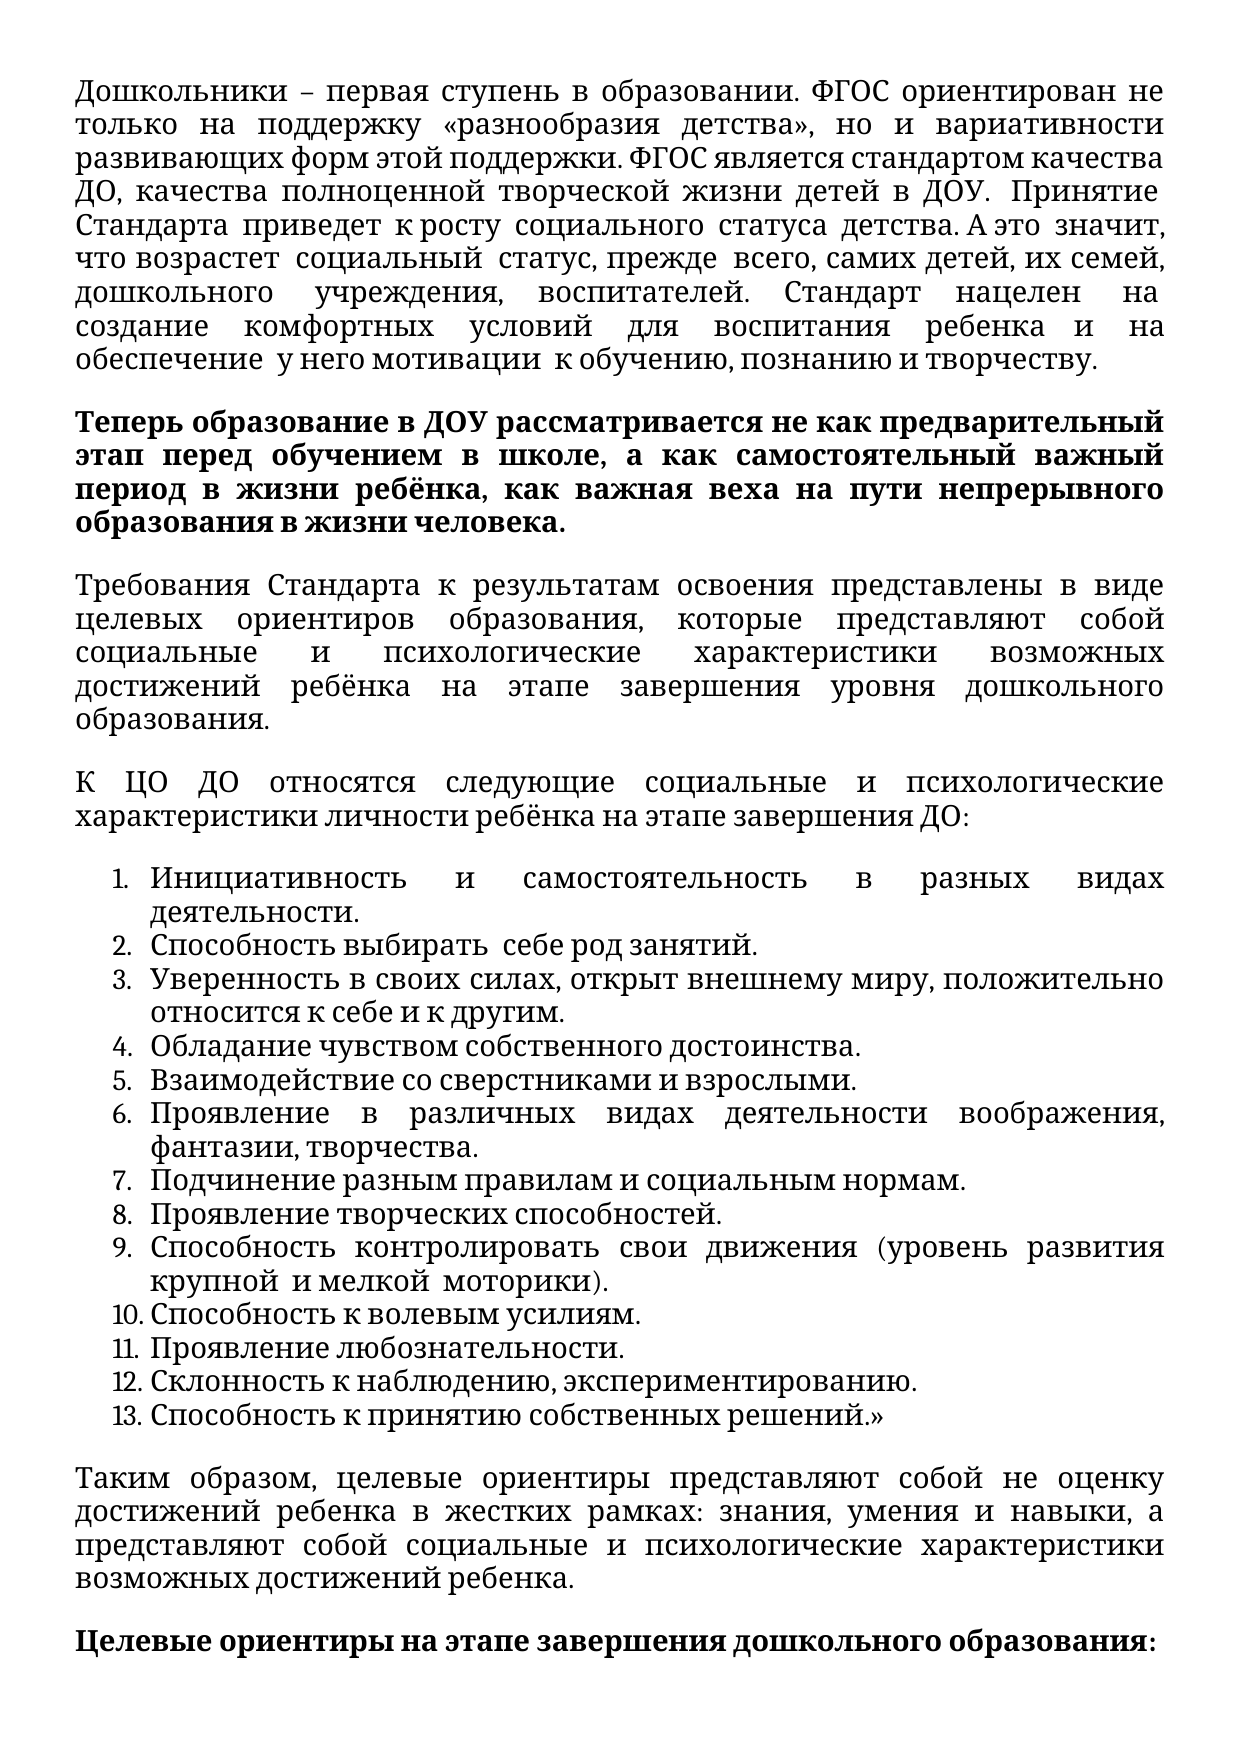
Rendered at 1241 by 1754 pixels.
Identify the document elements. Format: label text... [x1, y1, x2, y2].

text Дошкольники – первая ступень в образовании. ФГОС ориентирован не только на поддержку «разнообразия детства», но и вариативности развивающих форм этой поддержки. ФГОС является стандартом качества ДО, качества полноценной творческой жизни детей в ДОУ. Принятие Стандарта приведет к росту социального статуса детства. А это значит, что возрастет социальный статус, прежде всего, самих детей, их семей, дошкольного учреждения, воспитателей. Стандарт нацелен на создание комфортных условий для воспитания ребенка и на обеспечение у него мотивации к обучению, познанию и творчеству. [75, 75, 1165, 377]
list Способность к принятию собственных решений.» [112, 1399, 1165, 1433]
text К ЦО ДО относятся следующие социальные и психологические характеристики личности ребёнка на этапе завершения ДО: [75, 766, 1165, 833]
list Склонность к наблюдению, экспериментированию. [112, 1366, 1165, 1399]
list Подчинение разным правилам и социальным нормам. [112, 1164, 1165, 1198]
list Способность к волевым усилиям. [112, 1298, 1165, 1332]
list Проявление любознательности. [112, 1332, 1165, 1366]
list Проявление в различных видах деятельности воображения, фантазии, творчества. [112, 1097, 1165, 1164]
text Требования Стандарта к результатам освоения представлены в виде целевых ориентиров образования, которые представляют собой социальные и психологические характеристики возможных достижений ребёнка на этапе завершения уровня дошкольного образования. [75, 569, 1165, 737]
list Взаимодействие со сверстниками и взрослыми. [112, 1064, 1165, 1097]
list Способность контролировать свои движения (уровень развития крупной и мелкой моторики). [112, 1231, 1165, 1298]
list Уверенность в своих силах, открыт внешнему миру, положительно относится к себе и к другим. [112, 963, 1165, 1030]
text Таким образом, целевые ориентиры представляют собой не оценку достижений ребенка в жестких рамках: знания, умения и навыки, а представляют собой социальные и психологические характеристики возможных достижений ребенка. [75, 1462, 1165, 1596]
text Целевые ориентиры на этапе завершения дошкольного образования: [75, 1625, 1165, 1659]
text Теперь образование в ДОУ рассматривается не как предварительный этап перед обучением в школе, а как самостоятельный важный период в жизни ребёнка, как важная веха на пути непрерывного образования в жизни человека. [75, 406, 1165, 540]
list Проявление творческих способностей. [112, 1198, 1165, 1231]
list Обладание чувством собственного достоинства. [112, 1030, 1165, 1064]
list Инициативность и самостоятельность в разных видах деятельности. [112, 862, 1165, 929]
list Способность выбирать себе род занятий. [112, 929, 1165, 963]
